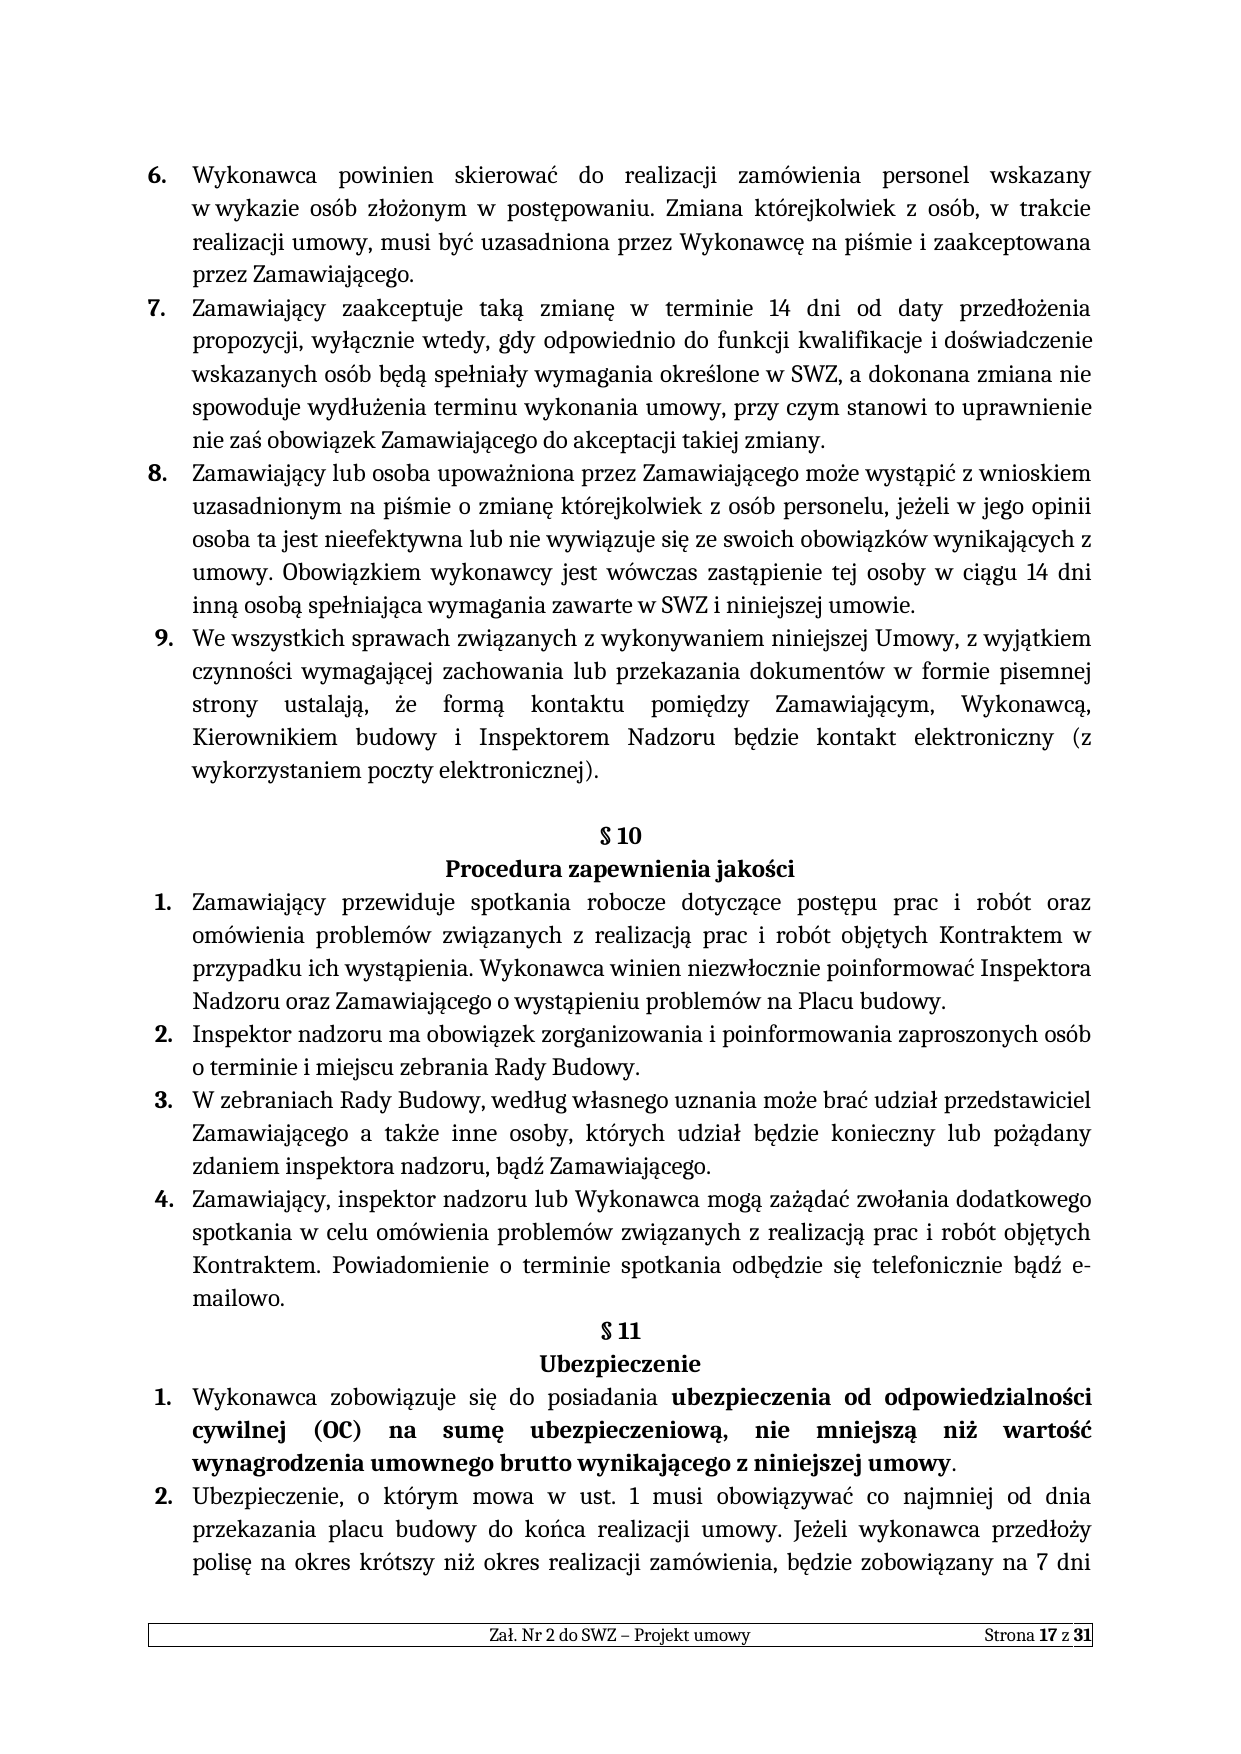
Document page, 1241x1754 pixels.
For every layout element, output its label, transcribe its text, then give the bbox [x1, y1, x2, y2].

text § 10 [148, 822, 1093, 851]
list Zamawiający przewiduje spotkania robocze dotyczące postępu prac i robót oraz omówienia problemów związanych z realizacją prac i robót objętych Kontraktem w przypadku ich wystąpienia. Wykonawca winien niezwłocznie poinformować Inspektora Nadzoru oraz Zamawiającego o wystąpieniu problemów na Placu budowy. [154, 888, 1093, 1016]
list Zamawiający zaakceptuje taką zmianę w terminie 14 dni od daty przedłożenia propozycji, wyłącznie wtedy, gdy odpowiednio do funkcji kwalifikacje i doświadczenie wskazanych osób będą spełniały wymagania określone w SWZ, a dokonana zmiana nie spowoduje wydłużenia terminu wykonania umowy, przy czym stanowi to uprawnienie nie zaś obowiązek Zamawiającego do akceptacji takiej zmiany. [148, 293, 1093, 454]
list Zamawiający, inspektor nadzoru lub Wykonawca mogą zażądać zwołania dodatkowego spotkania w celu omówienia problemów związanych z realizacją prac i robót objętych Kontraktem. Powiadomienie o terminie spotkania odbędzie się telefonicznie bądź e-mailowo. [154, 1185, 1093, 1313]
list Wykonawca powinien skierować do realizacji zamówienia personel wskazany w wykazie osób złożonym w postępowaniu. Zmiana którejkolwiek z osób, w trakcie realizacji umowy, musi być uzasadniona przez Wykonawcę na piśmie i zaakceptowana przez Zamawiającego. [148, 161, 1093, 289]
list W zebraniach Rady Budowy, według własnego uznania może brać udział przedstawiciel Zamawiającego a także inne osoby, których udział będzie konieczny lub pożądany zdaniem inspektora nadzoru, bądź Zamawiającego. [154, 1086, 1093, 1181]
text Ubezpieczenie [148, 1350, 1093, 1379]
list Zamawiający lub osoba upoważniona przez Zamawiającego może wystąpić z wnioskiem uzasadnionym na piśmie o zmianę którejkolwiek z osób personelu, jeżeli w jego opinii osoba ta jest nieefektywna lub nie wywiązuje się ze swoich obowiązków wynikających z umowy. Obowiązkiem wykonawcy jest wówczas zastąpienie tej osoby w ciągu 14 dni inną osobą spełniająca wymagania zawarte w SWZ i niniejszej umowie. [148, 458, 1093, 619]
text § 11 [148, 1317, 1093, 1346]
list We wszystkich sprawach związanych z wykonywaniem niniejszej Umowy, z wyjątkiem czynności wymagającej zachowania lub przekazania dokumentów w formie pisemnej strony ustalają, że formą kontaktu pomiędzy Zamawiającym, Wykonawcą, Kierownikiem budowy i Inspektorem Nadzoru będzie kontakt elektroniczny (z wykorzystaniem poczty elektronicznej). [154, 624, 1093, 784]
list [154, 1482, 1093, 1577]
list Inspektor nadzoru ma obowiązek zorganizowania i poinformowania zaproszonych osób o terminie i miejscu zebrania Rady Budowy. [154, 1020, 1093, 1082]
text Procedura zapewnienia jakości [148, 855, 1093, 883]
list Wykonawca zobowiązuje się do posiadania ubezpieczenia od odpowiedzialności cywilnej (OC) na sumę ubezpieczeniową, nie mniejszą niż wartość wynagrodzenia umownego brutto wynikającego z niniejszej umowy. [154, 1383, 1093, 1478]
